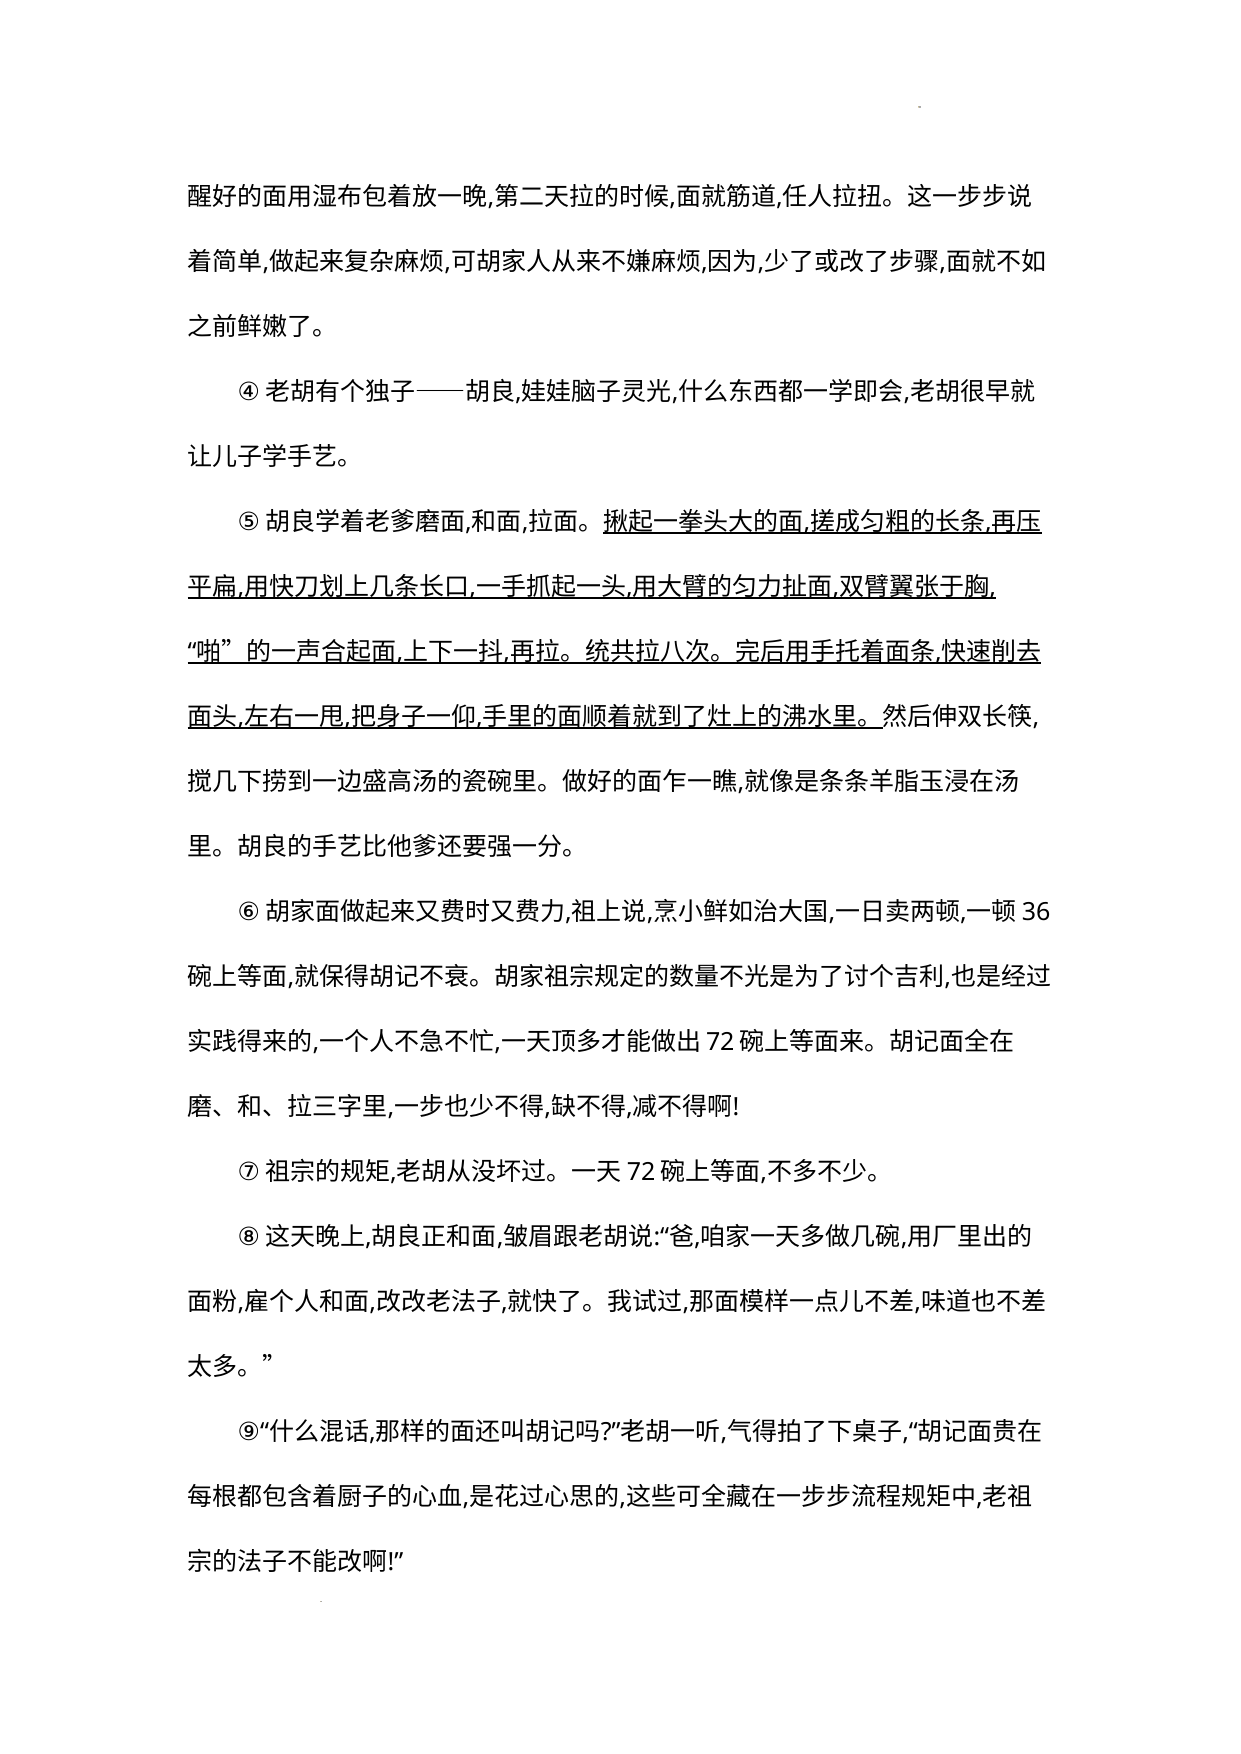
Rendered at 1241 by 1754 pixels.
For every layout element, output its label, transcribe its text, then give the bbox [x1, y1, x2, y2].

text ⑥胡家面做起来又费时又费力,祖上说,烹小鲜如治大国,一日卖两顿,一顿36碗上等面,就保得胡记不衰。胡家祖宗规定的数量不光是为了讨个吉利,也是经过实践得来的,一个人不急不忙,一天顶多才能做出72碗上等面来。胡记面全在磨、和、拉三字里,一步也少不得,缺不得,减不得啊! [187, 877, 1053, 1137]
text ⑤胡良学着老爹磨面,和面,拉面。揪起一拳头大的面,搓成匀粗的长条,再压平扁,用快刀划上几条长口,一手抓起一头,用大臂的匀力扯面,双臂翼张于胸,“啪”的一声合起面,上下一抖,再拉。统共拉八次。完后用手托着面条,快速削去面头,左右一甩,把身子一仰,手里的面顺着就到了灶上的沸水里。然后伸双长筷,搅几下捞到一边盛高汤的瓷碗里。做好的面乍一瞧,就像是条条羊脂玉浸在汤里。胡良的手艺比他爹还要强一分。 [187, 487, 1053, 877]
text ⑦祖宗的规矩,老胡从没坏过。一天72碗上等面,不多不少。 [187, 1137, 1053, 1202]
text ⑧这天晚上,胡良正和面,皱眉跟老胡说:“爸,咱家一天多做几碗,用厂里出的面粉,雇个人和面,改改老法子,就快了。我试过,那面模样一点儿不差,味道也不差太多。” [187, 1202, 1053, 1397]
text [187, 162, 1053, 357]
text ⑨“什么混话,那样的面还叫胡记吗?”老胡一听,气得拍了下桌子,“胡记面贵在每根都包含着厨子的心血,是花过心思的,这些可全藏在一步步流程规矩中,老祖宗的法子不能改啊!” [187, 1397, 1053, 1592]
text ④老胡有个独子——胡良,娃娃脑子灵光,什么东西都一学即会,老胡很早就让儿子学手艺。 [187, 357, 1053, 487]
